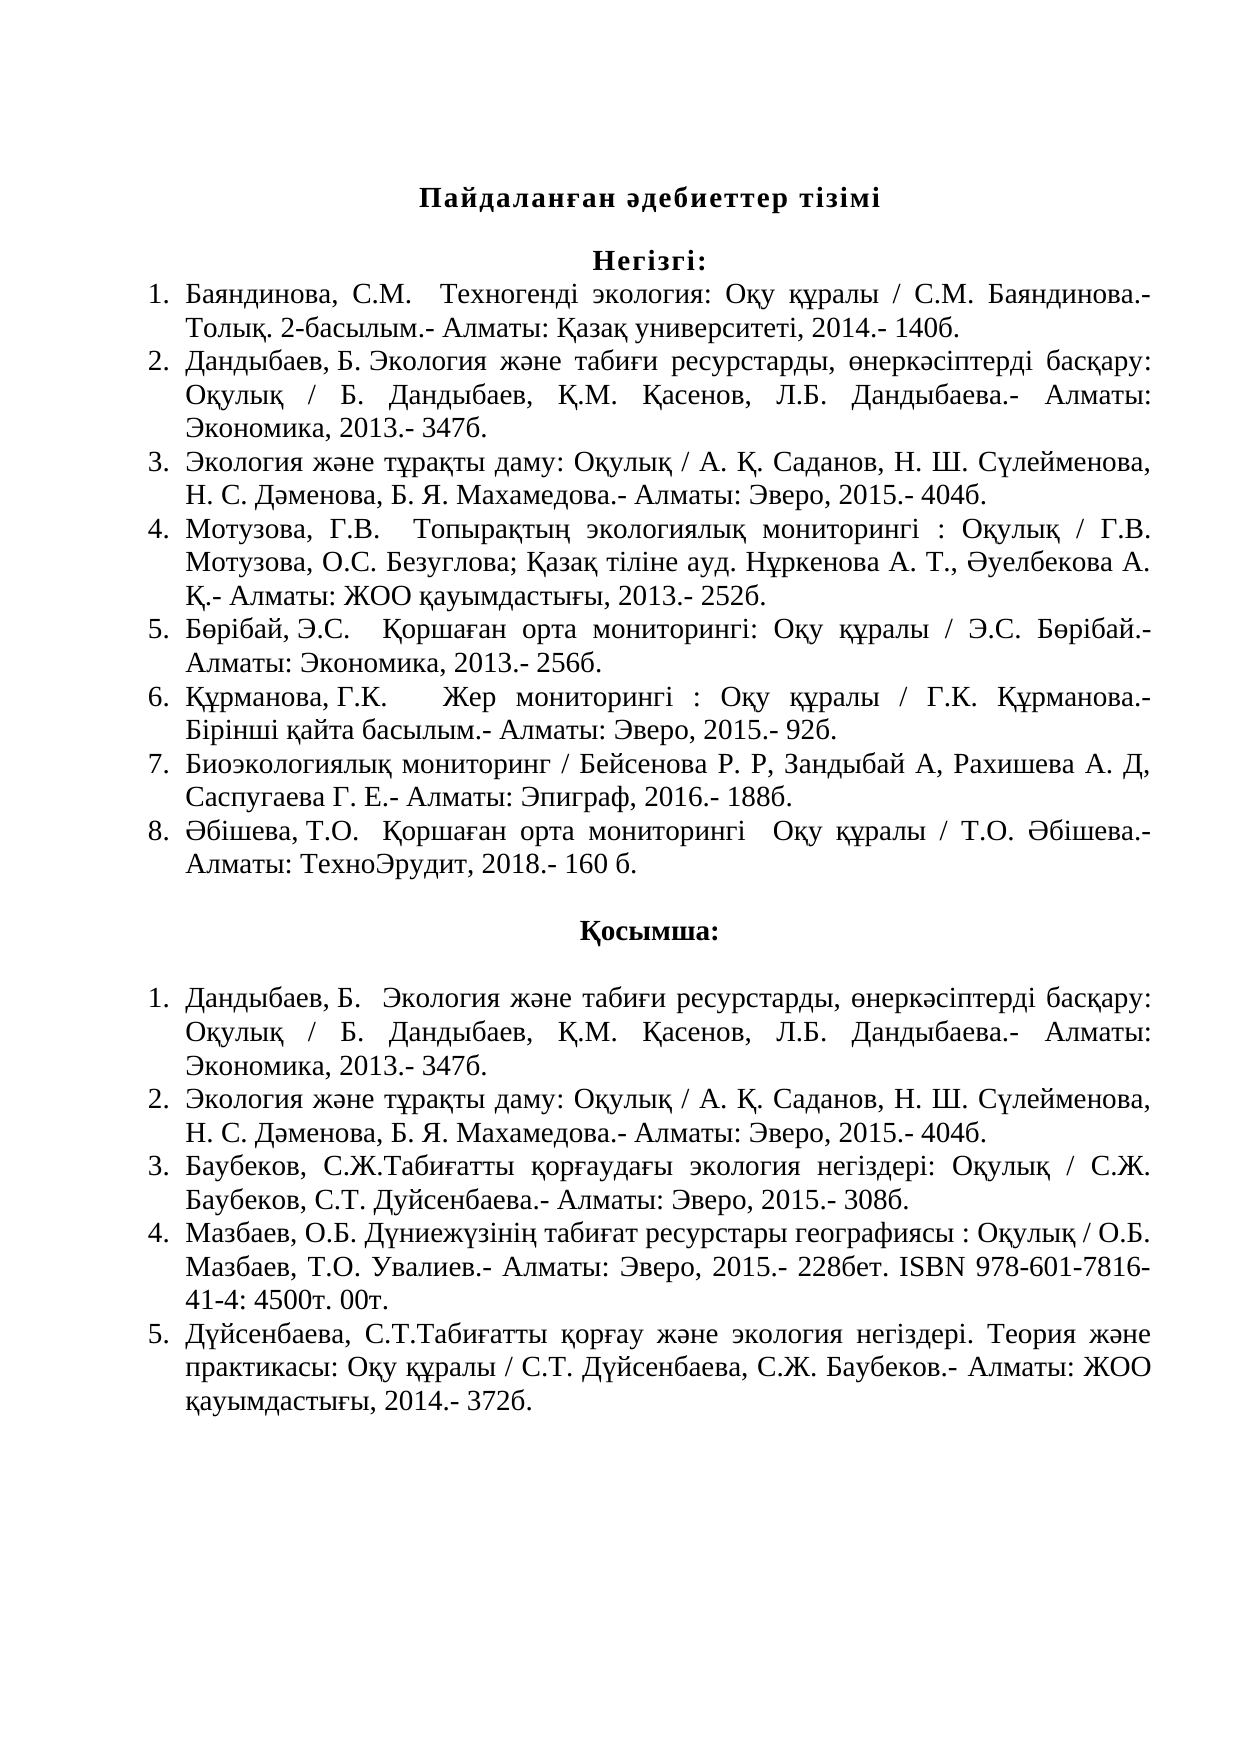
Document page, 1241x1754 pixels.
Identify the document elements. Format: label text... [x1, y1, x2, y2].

list Дандыбаев, Б. Экология және табиғи ресурстарды, өнеркәсіптерді басқару: Оқулық / Б. Дандыбаев, Қ.М. Қасенов, Л.Б. Дандыбаева.- Алматы: Экономика, 2013.- 347б. [148, 343, 1152, 444]
list Баяндинова, С.М. Техногенді экология: Оқу құралы / С.М. Баяндинова.- Толық. 2-басылым.- Алматы: Қазақ университетi, 2014.- 140б. [148, 276, 1152, 343]
list Баубеков, С.Ж.Табиғатты қорғаудағы экология негіздері: Оқулық / С.Ж. Баубеков, С.Т. Дуйсенбаева.- Алматы: Эверо, 2015.- 308б. [148, 1148, 1152, 1215]
text Негізгі: [148, 214, 1152, 276]
text Пайдаланған әдебиеттер тізімі [148, 152, 1152, 214]
list Дандыбаев, Б. Экология және табиғи ресурстарды, өнеркәсіптерді басқару: Оқулық / Б. Дандыбаев, Қ.М. Қасенов, Л.Б. Дандыбаева.- Алматы: Экономика, 2013.- 347б. [148, 981, 1152, 1081]
list Құрманова, Г.К. Жер мониторингі : Оқу құралы / Г.К. Құрманова.- Бірінші қайта басылым.- Алматы: Эверо, 2015.- 92б. [148, 679, 1152, 746]
list Экология және тұрақты даму: Оқулық / А. Қ. Саданов, Н. Ш. Сүлейменова, Н. С. Дәменова, Б. Я. Махамедова.- Алматы: Эверо, 2015.- 404б. [148, 1081, 1152, 1148]
list Дүйсенбаева, С.Т.Табиғатты қорғау және экология негіздері. Теория және практикасы: Оқу құралы / С.Т. Дүйсенбаева, С.Ж. Баубеков.- Алматы: ЖОО қауымдастығы, 2014.- 372б. [148, 1316, 1152, 1417]
list Әбішева, Т.О. Қоршаған орта мониторингі Оқу құралы / Т.О. Әбішева.- Алматы: ТехноЭрудит, 2018.- 160 б. [148, 813, 1152, 880]
list Мотузова, Г.В. Топырақтың экологиялық мониторингі : Оқулық / Г.В. Мотузова, О.С. Безуглова; Қазақ тіліне ауд. Нұркенова А. Т., Әуелбекова А. Қ.- Алматы: ЖОО қауымдастығы, 2013.- 252б. [148, 511, 1152, 612]
list Биоэкологиялық мониторинг / Бейсенова Р. Р, Зандыбай А, Рахишева А. Д, Саспугаева Г. Е.- Алматы: Эпиграф, 2016.- 188б. [148, 746, 1152, 813]
list Бөрібай, Э.С. Қоршаған орта мониторингі: Оқу құралы / Э.С. Бөрібай.- Алматы: Экономика, 2013.- 256б. [148, 612, 1152, 679]
list Экология және тұрақты даму: Оқулық / А. Қ. Саданов, Н. Ш. Сүлейменова, Н. С. Дәменова, Б. Я. Махамедова.- Алматы: Эверо, 2015.- 404б. [148, 444, 1152, 511]
text Қосымша: [148, 913, 1152, 947]
list Мазбаев, О.Б. Дүниежүзінің табиғат ресурстары географиясы : Оқулық / О.Б. Мазбаев, Т.О. Увалиев.- Алматы: Эверо, 2015.- 228бет. ISBN 978-601-7816-41-4: 4500т. 00т. [148, 1215, 1152, 1316]
